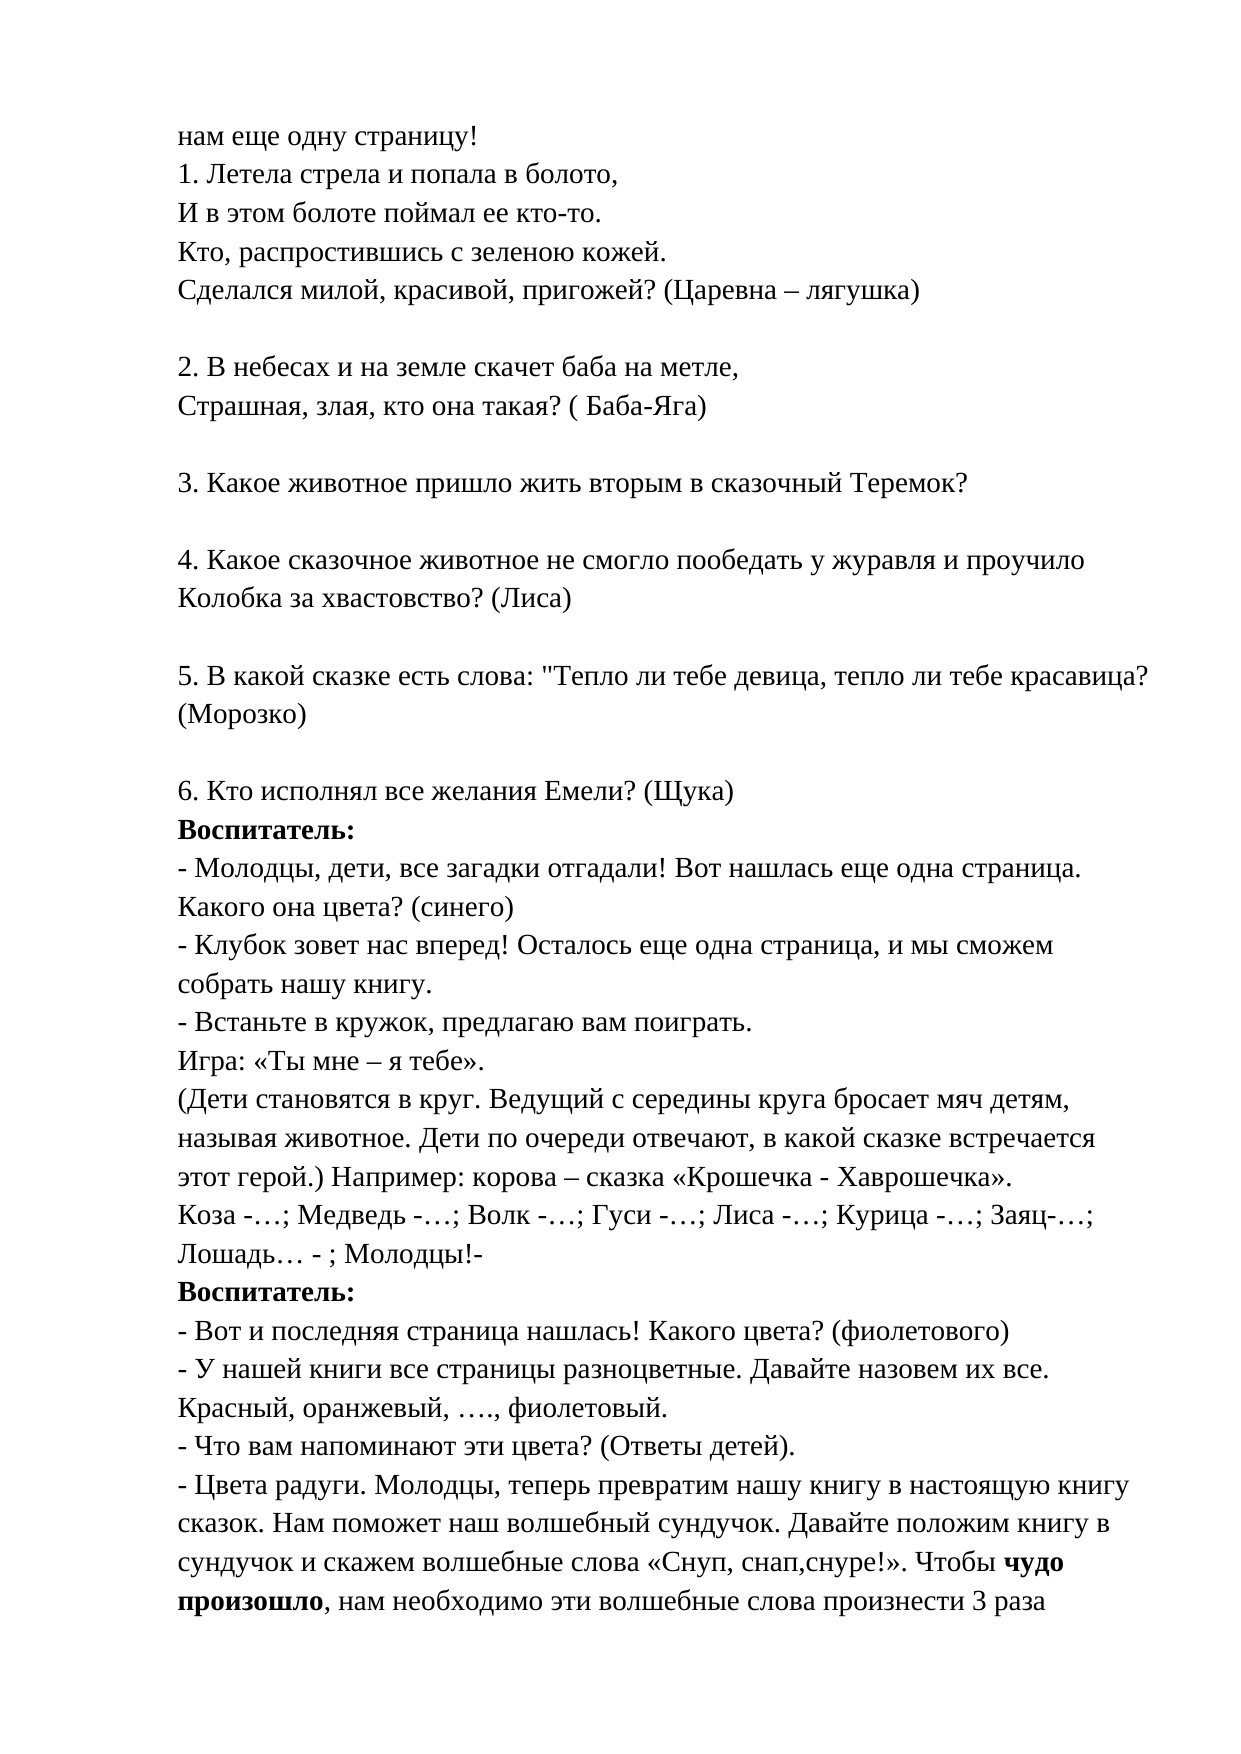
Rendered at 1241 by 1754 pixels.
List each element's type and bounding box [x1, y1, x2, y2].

text [177, 118, 1152, 1616]
